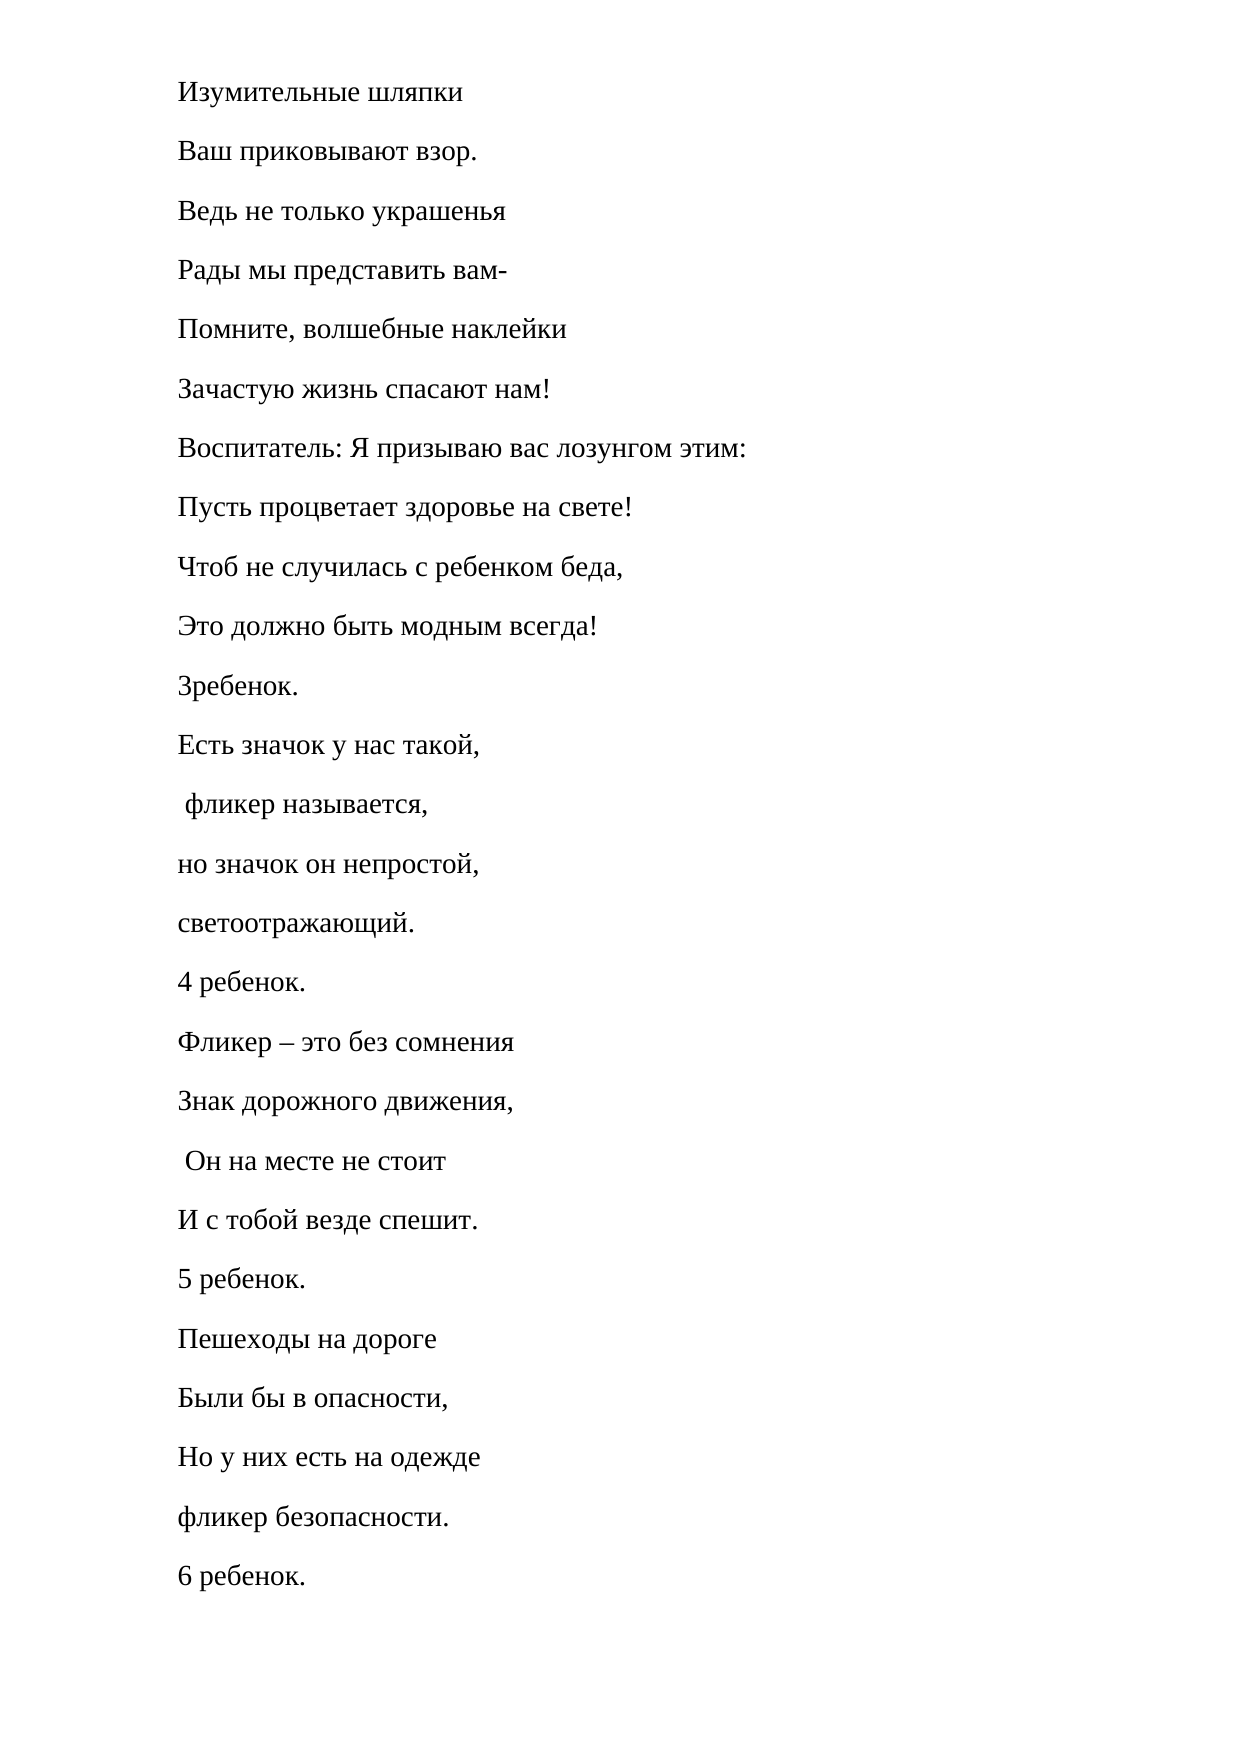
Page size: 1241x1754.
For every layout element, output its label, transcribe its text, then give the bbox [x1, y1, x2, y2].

text Пешеходы на дороге [177, 1321, 1152, 1354]
text Воспитатель: Я призываю вас лозунгом этим: [177, 430, 1152, 464]
text 6 ребенок. [177, 1558, 1152, 1592]
text Пусть процветает здоровье на свете! [177, 489, 1152, 523]
text Рады мы представить вам- [177, 252, 1152, 286]
text Фликер – это без сомнения [177, 1024, 1152, 1057]
text Но у них есть на одежде [177, 1439, 1152, 1473]
text Ведь не только украшенья [177, 193, 1152, 226]
text Это должно быть модным всегда! [177, 608, 1152, 642]
text фликер называется, [177, 786, 1152, 820]
text Ваш приковывают взор. [177, 133, 1152, 167]
text Чтоб не случилась с ребенком беда, [177, 549, 1152, 582]
text Изумительные шляпки [177, 74, 1152, 107]
text Есть значок у нас такой, [177, 727, 1152, 761]
text фликер безопасности. [177, 1499, 1152, 1532]
text Помните, волшебные наклейки [177, 311, 1152, 345]
text 4 ребенок. [177, 964, 1152, 998]
text 3ребенок. [177, 668, 1152, 701]
text Были бы в опасности, [177, 1380, 1152, 1414]
text но значок он непростой, [177, 846, 1152, 879]
text светоотражающий. [177, 905, 1152, 939]
text Он на месте не стоит [177, 1143, 1152, 1176]
text 5 ребенок. [177, 1261, 1152, 1295]
text Зачастую жизнь спасают нам! [177, 371, 1152, 404]
text Знак дорожного движения, [177, 1083, 1152, 1117]
text И с тобой везде спешит. [177, 1202, 1152, 1236]
